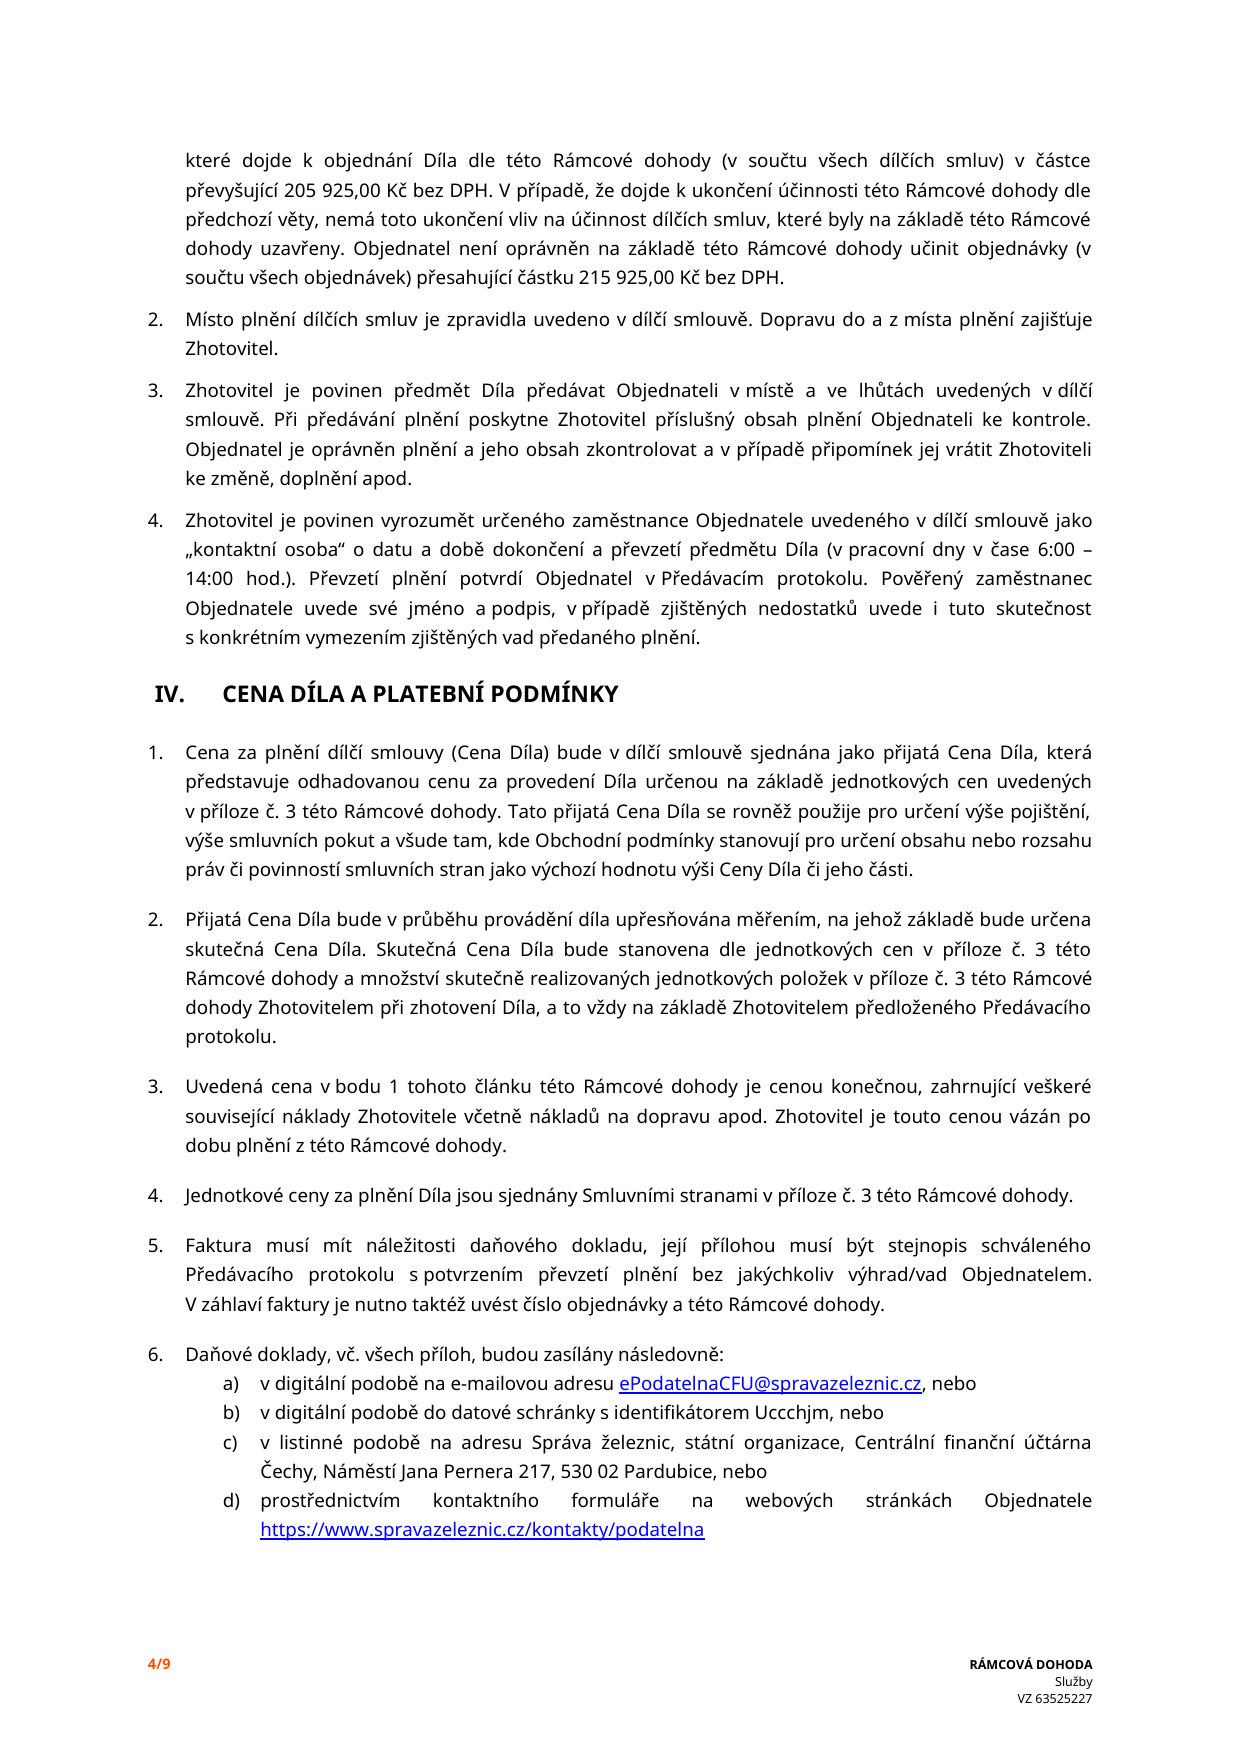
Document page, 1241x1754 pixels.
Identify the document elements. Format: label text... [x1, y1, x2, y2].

text Zhotovitel je povinen vyrozumět určeného zaměstnance Objednatele uvedeného v dílčí smlouvě jako „kontaktní osoba“ o datu a době dokončení a převzetí předmětu Díla (v pracovní dny v čase 6:00 – 14:00 hod.). Převzetí plnění potvrdí Objednatel v Předávacím protokolu. Pověřený zaměstnanec Objednatele uvede své jméno a podpis, v případě zjištěných nedostatků uvede i tuto skutečnost s konkrétním vymezením zjištěných vad předaného plnění. [148, 507, 1093, 650]
list Faktura musí mít náležitosti daňového dokladu, její přílohou musí být stejnopis schváleného Předávacího protokolu s potvrzením převzetí plnění bez jakýchkoliv výhrad/vad Objednatelem. V záhlaví faktury je nutno taktéž uvést číslo objednávky a této Rámcové dohody. [148, 1232, 1093, 1317]
list Uvedená cena v bodu 1 tohoto článku této Rámcové dohody je cenou konečnou, zahrnující veškeré související náklady Zhotovitele včetně nákladů na dopravu apod. Zhotovitel je touto cenou vázán po dobu plnění z této Rámcové dohody. [148, 1074, 1093, 1158]
list Přijatá Cena Díla bude v průběhu provádění díla upřesňována měřením, na jehož základě bude určena skutečná Cena Díla. Skutečná Cena Díla bude stanovena dle jednotkových cen v příloze č. 3 této Rámcové dohody a množství skutečně realizovaných jednotkových položek v příloze č. 3 této Rámcové dohody Zhotovitelem při zhotovení Díla, a to vždy na základě Zhotovitelem předloženého Předávacího protokolu. [148, 907, 1093, 1049]
list Cena za plnění dílčí smlouvy (Cena Díla) bude v dílčí smlouvě sjednána jako přijatá Cena Díla, která představuje odhadovanou cenu za provedení Díla určenou na základě jednotkových cen uvedených v příloze č. 3 této Rámcové dohody. Tato přijatá Cena Díla se rovněž použije pro určení výše pojištění, výše smluvních pokut a všude tam, kde Obchodní podmínky stanovují pro určení obsahu nebo rozsahu práv či povinností smluvních stran jako výchozí hodnotu výši Ceny Díla či jeho části. [148, 739, 1093, 882]
list CENA DÍLA A PLATEBNÍ PODMÍNKY [185, 678, 1093, 710]
list Jednotkové ceny za plnění Díla jsou sjednány Smluvními stranami v příloze č. 3 této Rámcové dohody. [148, 1182, 1093, 1208]
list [148, 148, 1093, 290]
text Zhotovitel je povinen předmět Díla předávat Objednateli v místě a ve lhůtách uvedených v dílčí smlouvě. Při předávání plnění poskytne Zhotovitel příslušný obsah plnění Objednateli ke kontrole. Objednatel je oprávněn plnění a jeho obsah zkontrolovat a v případě připomínek jej vrátit Zhotoviteli ke změně, doplnění apod. [148, 377, 1093, 491]
list Daňové doklady, vč. všech příloh, budou zasílány následovně: [148, 1341, 1093, 1367]
list Místo plnění dílčích smluv je zpravidla uvedeno v dílčí smlouvě. Dopravu do a z místa plnění zajišťuje Zhotovitel. [148, 306, 1093, 361]
list prostřednictvím kontaktního formuláře na webových stránkách Objednatele https://www.spravazeleznic.cz/kontakty/podatelna [223, 1487, 1093, 1542]
list v digitální podobě na e-mailovou adresu ePodatelnaCFU@spravazeleznic.cz, nebo [223, 1370, 1093, 1396]
list v listinné podobě na adresu Správa železnic, státní organizace, Centrální finanční účtárna Čechy, Náměstí Jana Pernera 217, 530 02 Pardubice, nebo [223, 1429, 1093, 1484]
list v digitální podobě do datové schránky s identifikátorem Uccchjm, nebo [223, 1400, 1093, 1425]
